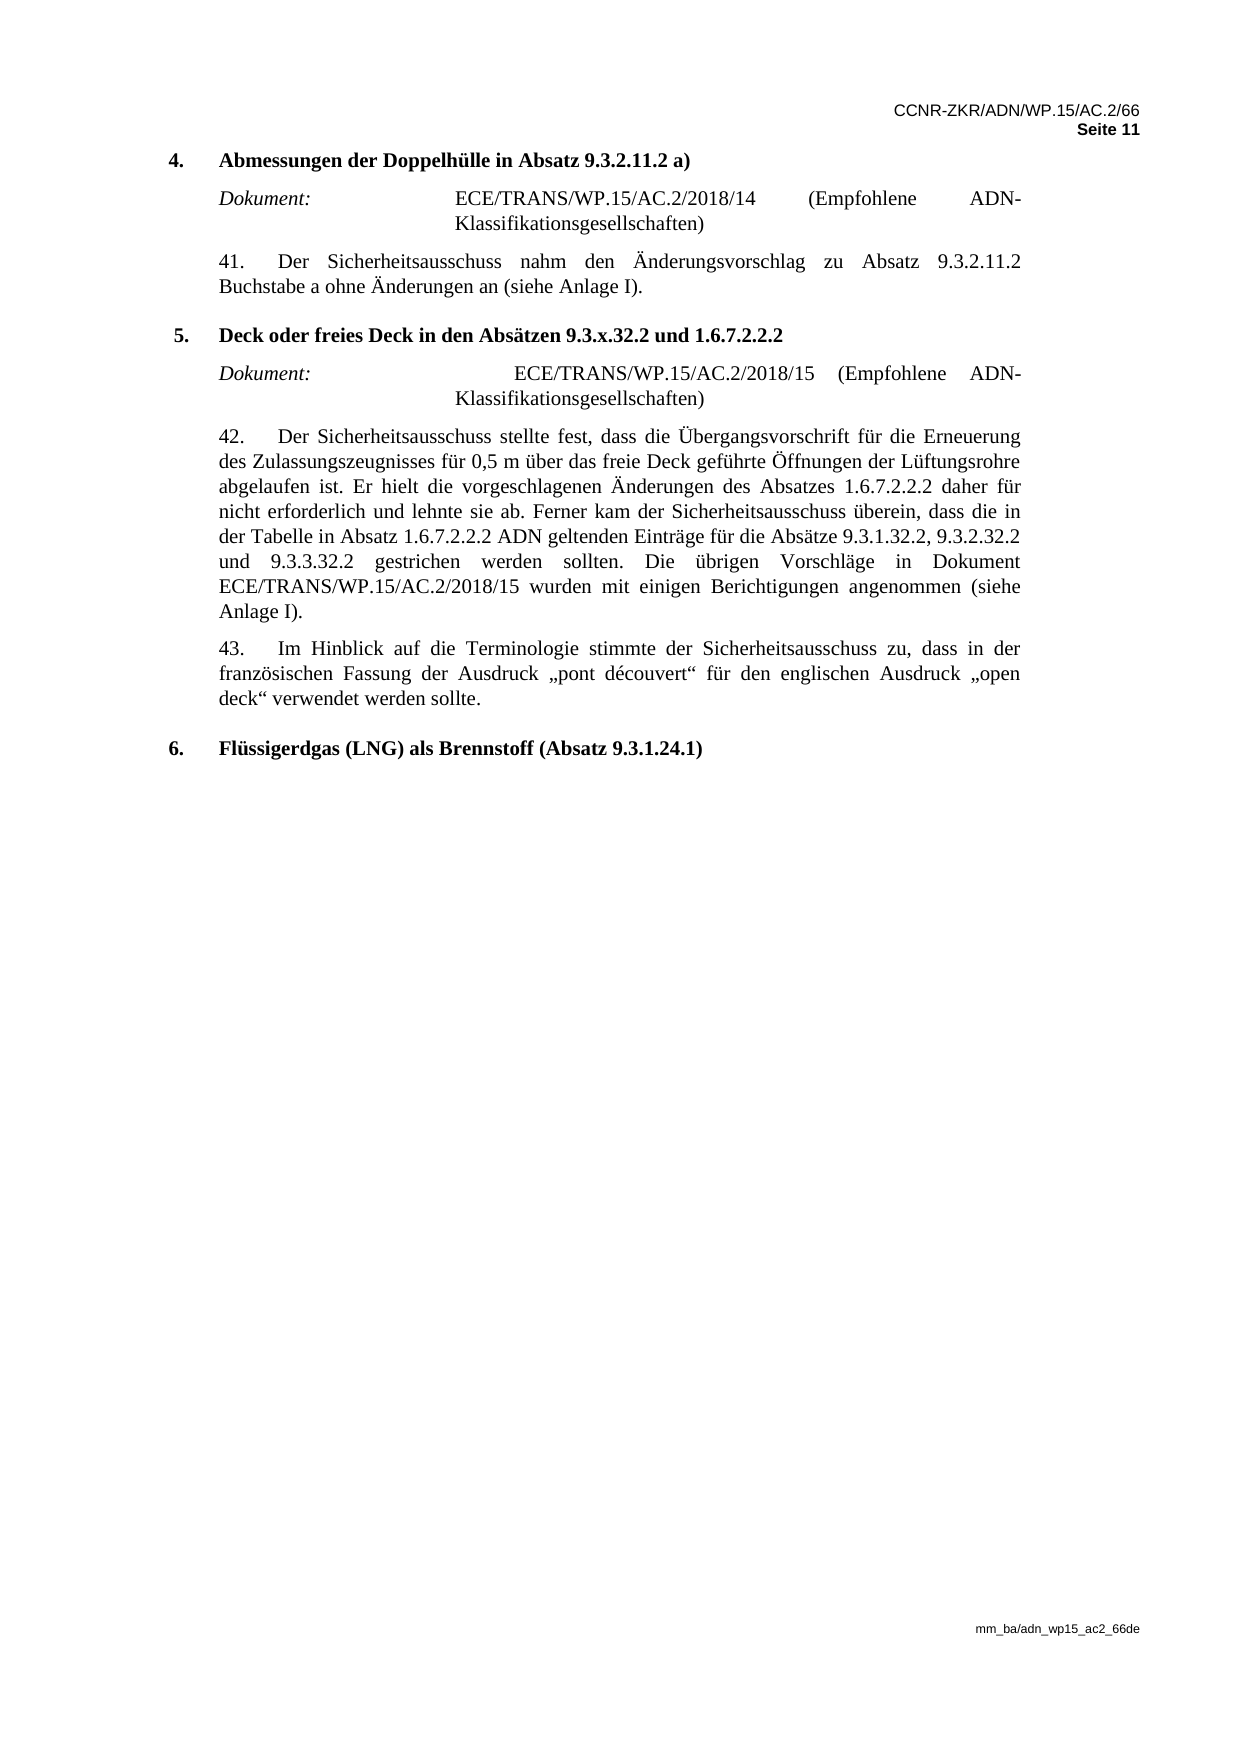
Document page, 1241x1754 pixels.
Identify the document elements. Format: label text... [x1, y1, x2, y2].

text 41. Der Sicherheitsausschuss nahm den Änderungsvorschlag zu Absatz 9.3.2.11.2 Buchstabe a ohne Änderungen an (siehe Anlage I). [218, 248, 1022, 298]
text 5. Deck oder freies Deck in den Absätzen 9.3.x.32.2 und 1.6.7.2.2.2 [100, 323, 1022, 348]
text 6. Flüssigerdgas (LNG) als Brennstoff (Absatz 9.3.1.24.1) [100, 735, 1022, 760]
text 43. Im Hinblick auf die Terminologie stimmte der Sicherheitsausschuss zu, dass in der französischen Fassung der Ausdruck „pont découvert“ für den englischen Ausdruck „open deck“ verwendet werden sollte. [218, 635, 1022, 710]
text 42. Der Sicherheitsausschuss stellte fest, dass die Übergangsvorschrift für die Erneuerung des Zulassungszeugnisses für 0,5 m über das freie Deck geführte Öffnungen der Lüftungsrohre abgelaufen ist. Er hielt die vorgeschlagenen Änderungen des Absatzes 1.6.7.2.2.2 daher für nicht erforderlich und lehnte sie ab. Ferner kam der Sicherheitsausschuss überein, dass die in der Tabelle in Absatz 1.6.7.2.2.2 ADN geltenden Einträge für die Absätze 9.3.1.32.2, 9.3.2.32.2 und 9.3.3.32.2 gestrichen werden sollten. Die übrigen Vorschläge in Dokument ECE/TRANS/WP.15/AC.2/2018/15 wurden mit einigen Berichtigungen angenommen (siehe Anlage I). [218, 423, 1022, 623]
text Dokument: ECE/TRANS/WP.15/AC.2/2018/14 (Empfohlene ADN-Klassifikationsgesellschaften) [218, 185, 1022, 235]
text 4. Abmessungen der Doppelhülle in Absatz 9.3.2.11.2 a) [100, 148, 1022, 173]
text Dokument: ECE/TRANS/WP.15/AC.2/2018/15 (Empfohlene ADN-Klassifikationsgesellschaften) [218, 360, 1022, 410]
